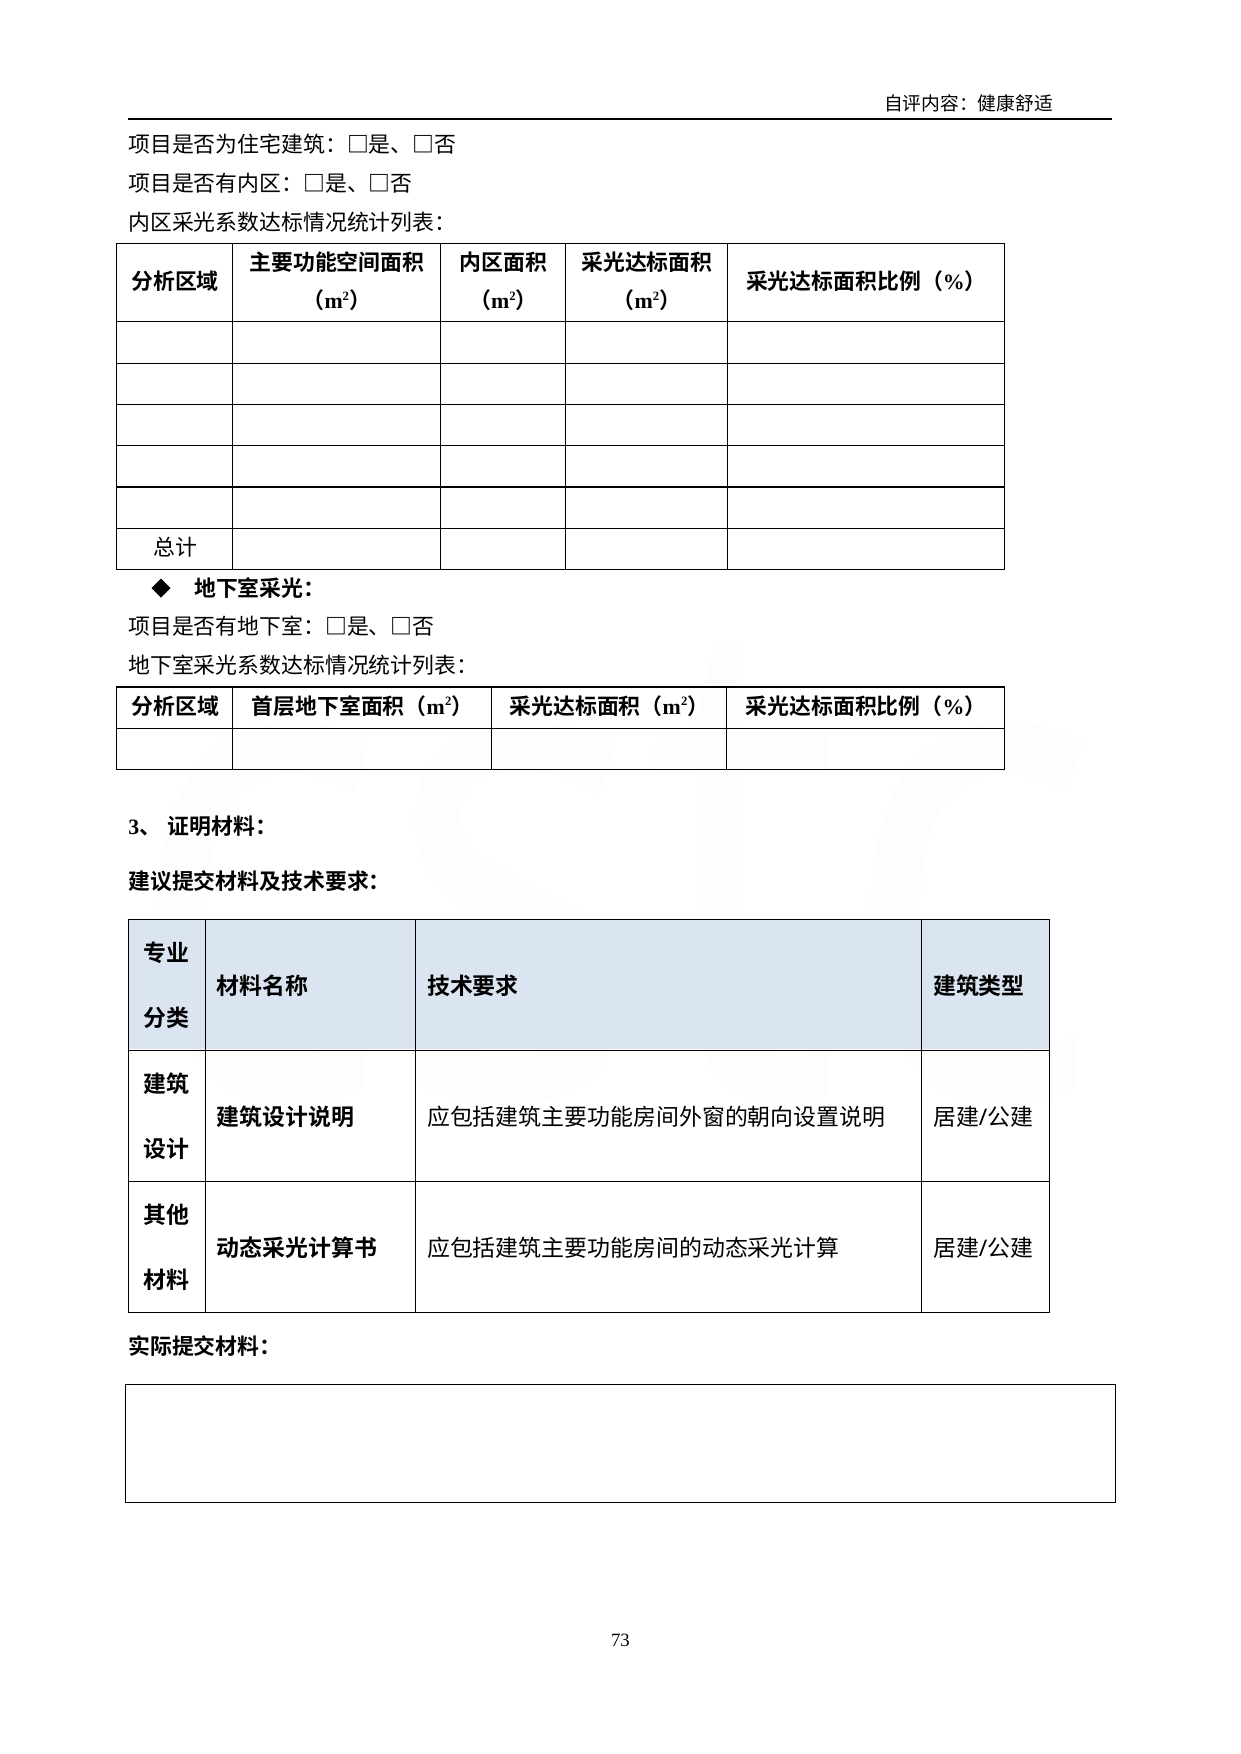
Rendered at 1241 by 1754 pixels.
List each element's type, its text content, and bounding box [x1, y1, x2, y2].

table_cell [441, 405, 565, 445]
text 实际提交材料： [128, 1329, 1112, 1361]
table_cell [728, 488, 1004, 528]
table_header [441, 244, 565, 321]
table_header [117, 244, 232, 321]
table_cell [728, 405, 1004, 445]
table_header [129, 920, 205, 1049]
text 内区采光系数达标情况统计列表： [128, 204, 1112, 237]
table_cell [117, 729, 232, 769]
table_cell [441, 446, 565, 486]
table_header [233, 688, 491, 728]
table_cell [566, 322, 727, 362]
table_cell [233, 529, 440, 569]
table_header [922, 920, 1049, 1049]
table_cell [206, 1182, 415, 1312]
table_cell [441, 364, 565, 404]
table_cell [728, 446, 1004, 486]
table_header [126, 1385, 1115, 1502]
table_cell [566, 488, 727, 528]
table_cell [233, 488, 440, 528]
list 建议提交材料及技术要求： [128, 863, 1112, 896]
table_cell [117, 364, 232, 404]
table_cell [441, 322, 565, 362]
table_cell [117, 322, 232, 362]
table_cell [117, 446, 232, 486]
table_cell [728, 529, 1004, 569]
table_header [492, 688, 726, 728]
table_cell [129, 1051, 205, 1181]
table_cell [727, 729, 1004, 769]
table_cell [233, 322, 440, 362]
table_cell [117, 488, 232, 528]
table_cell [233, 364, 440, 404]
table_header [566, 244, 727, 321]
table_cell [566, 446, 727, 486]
list 证明材料： [128, 808, 1112, 841]
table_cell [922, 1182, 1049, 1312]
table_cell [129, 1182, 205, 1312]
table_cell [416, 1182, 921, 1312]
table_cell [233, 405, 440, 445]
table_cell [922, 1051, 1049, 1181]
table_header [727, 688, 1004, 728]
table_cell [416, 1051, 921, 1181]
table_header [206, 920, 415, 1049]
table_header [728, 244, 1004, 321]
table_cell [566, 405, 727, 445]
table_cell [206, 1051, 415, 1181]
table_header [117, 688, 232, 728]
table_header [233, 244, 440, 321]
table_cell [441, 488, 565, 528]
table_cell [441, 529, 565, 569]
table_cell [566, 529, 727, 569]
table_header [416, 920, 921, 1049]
text 项目是否有地下室：□是、□否 [128, 609, 1112, 641]
list 地下室采光： [150, 570, 1112, 603]
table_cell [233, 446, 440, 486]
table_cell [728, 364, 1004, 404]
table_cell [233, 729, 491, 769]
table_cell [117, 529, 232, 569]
text 项目是否有内区：□是、□否 [128, 166, 1112, 198]
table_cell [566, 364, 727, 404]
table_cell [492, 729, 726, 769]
text 项目是否为住宅建筑：□是、□否 [128, 127, 1112, 159]
text 地下室采光系数达标情况统计列表： [128, 648, 1112, 680]
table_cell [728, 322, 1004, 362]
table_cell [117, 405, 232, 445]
